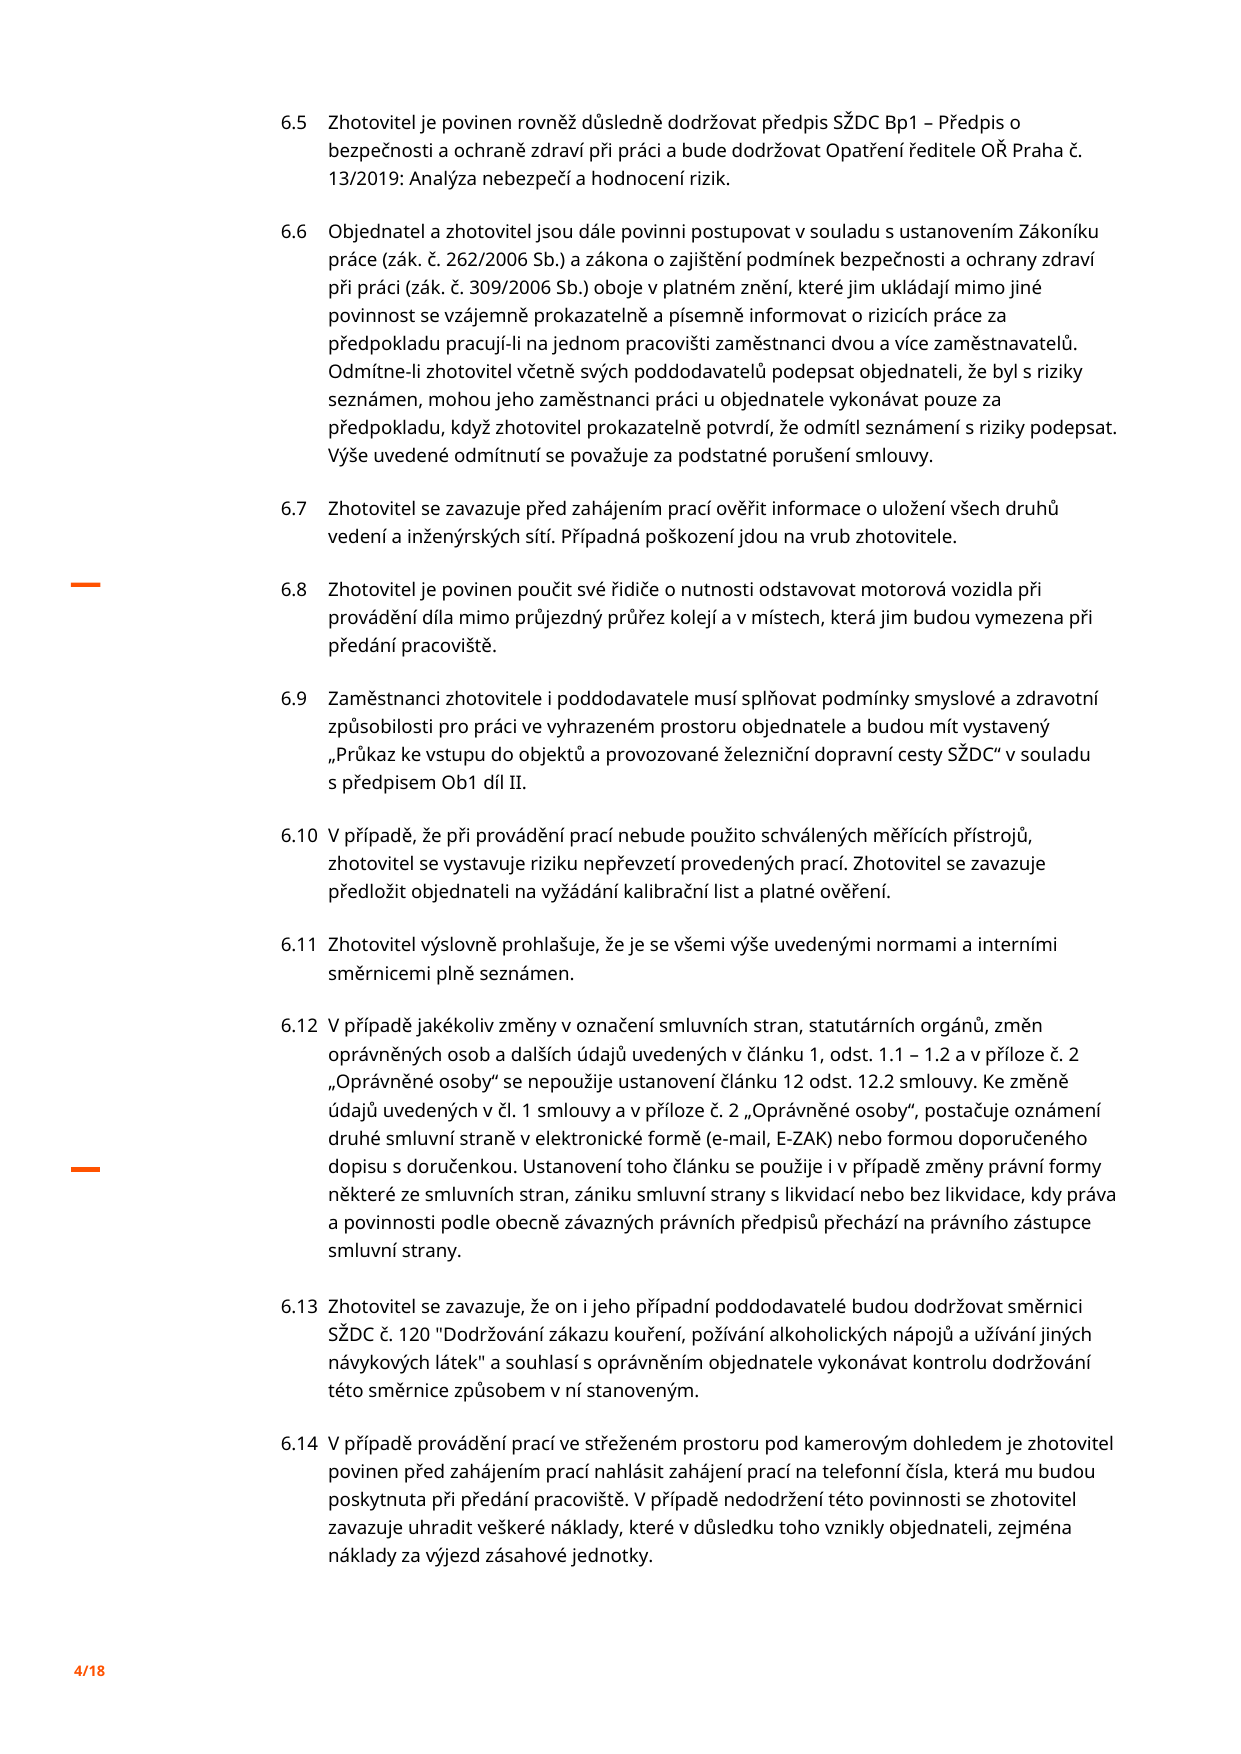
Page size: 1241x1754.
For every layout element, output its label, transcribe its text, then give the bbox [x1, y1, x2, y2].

list Zhotovitel se zavazuje, že on i jeho případní poddodavatelé budou dodržovat směrnici SŽDC č. 120 "Dodržování zákazu kouření, požívání alkoholických nápojů a užívání jiných návykových látek" a souhlasí s oprávněním objednatele vykonávat kontrolu dodržování této směrnice způsobem v ní stanoveným. [281, 1293, 1122, 1403]
list Objednatel a zhotovitel jsou dále povinni postupovat v souladu s ustanovením Zákoníku práce (zák. č. 262/2006 Sb.) a zákona o zajištění podmínek bezpečnosti a ochrany zdraví při práci (zák. č. 309/2006 Sb.) oboje v platném znění, které jim ukládají mimo jiné povinnost se vzájemně prokazatelně a písemně informovat o rizicích práce za předpokladu pracují-li na jednom pracovišti zaměstnanci dvou a více zaměstnavatelů. Odmítne-li zhotovitel včetně svých poddodavatelů podepsat objednateli, že byl s riziky seznámen, mohou jeho zaměstnanci práci u objednatele vykonávat pouze za předpokladu, když zhotovitel prokazatelně potvrdí, že odmítl seznámení s riziky podepsat. Výše uvedené odmítnutí se považuje za podstatné porušení smlouvy. [281, 218, 1122, 468]
list Zhotovitel se zavazuje před zahájením prací ověřit informace o uložení všech druhů vedení a inženýrských sítí. Případná poškození jdou na vrub zhotovitele. [281, 496, 1122, 549]
list V případě, že při provádění prací nebude použito schválených měřících přístrojů, zhotovitel se vystavuje riziku nepřevzetí provedených prací. Zhotovitel se zavazuje předložit objednateli na vyžádání kalibrační list a platné ověření. [281, 823, 1122, 904]
list Zaměstnanci zhotovitele i poddodavatele musí splňovat podmínky smyslové a zdravotní způsobilosti pro práci ve vyhrazeném prostoru objednatele a budou mít vystavený „Průkaz ke vstupu do objektů a provozované železniční dopravní cesty SŽDC“ v souladu s předpisem Ob1 díl II. [281, 686, 1122, 795]
list V případě jakékoliv změny v označení smluvních stran, statutárních orgánů, změn oprávněných osob a dalších údajů uvedených v článku 1, odst. 1.1 – 1.2 a v příloze č. 2 „Oprávněné osoby“ se nepoužije ustanovení článku 12 odst. 12.2 smlouvy. Ke změně údajů uvedených v čl. 1 smlouvy a v příloze č. 2 „Oprávněné osoby“, postačuje oznámení druhé smluvní straně v elektronické formě (e-mail, E-ZAK) nebo formou doporučeného dopisu s doručenkou. Ustanovení toho článku se použije i v případě změny právní formy některé ze smluvních stran, zániku smluvní strany s likvidací nebo bez likvidace, kdy práva a povinnosti podle obecně závazných právních předpisů přechází na právního zástupce smluvní strany. [281, 1013, 1122, 1262]
list V případě provádění prací ve střeženém prostoru pod kamerovým dohledem je zhotovitel povinen před zahájením prací nahlásit zahájení prací na telefonní čísla, která mu budou poskytnuta při předání pracoviště. V případě nedodržení této povinnosti se zhotovitel zavazuje uhradit veškeré náklady, které v důsledku toho vznikly objednateli, zejména náklady za výjezd zásahové jednotky. [281, 1430, 1122, 1568]
list Zhotovitel je povinen rovněž důsledně dodržovat předpis SŽDC Bp1 – Předpis o bezpečnosti a ochraně zdraví při práci a bude dodržovat Opatření ředitele OŘ Praha č. 13/2019: Analýza nebezpečí a hodnocení rizik. [281, 109, 1122, 191]
list Zhotovitel výslovně prohlašuje, že je se všemi výše uvedenými normami a interními směrnicemi plně seznámen. [281, 932, 1122, 985]
list Zhotovitel je povinen poučit své řidiče o nutnosti odstavovat motorová vozidla při provádění díla mimo průjezdný průřez kolejí a v místech, která jim budou vymezena při předání pracoviště. [281, 577, 1122, 658]
